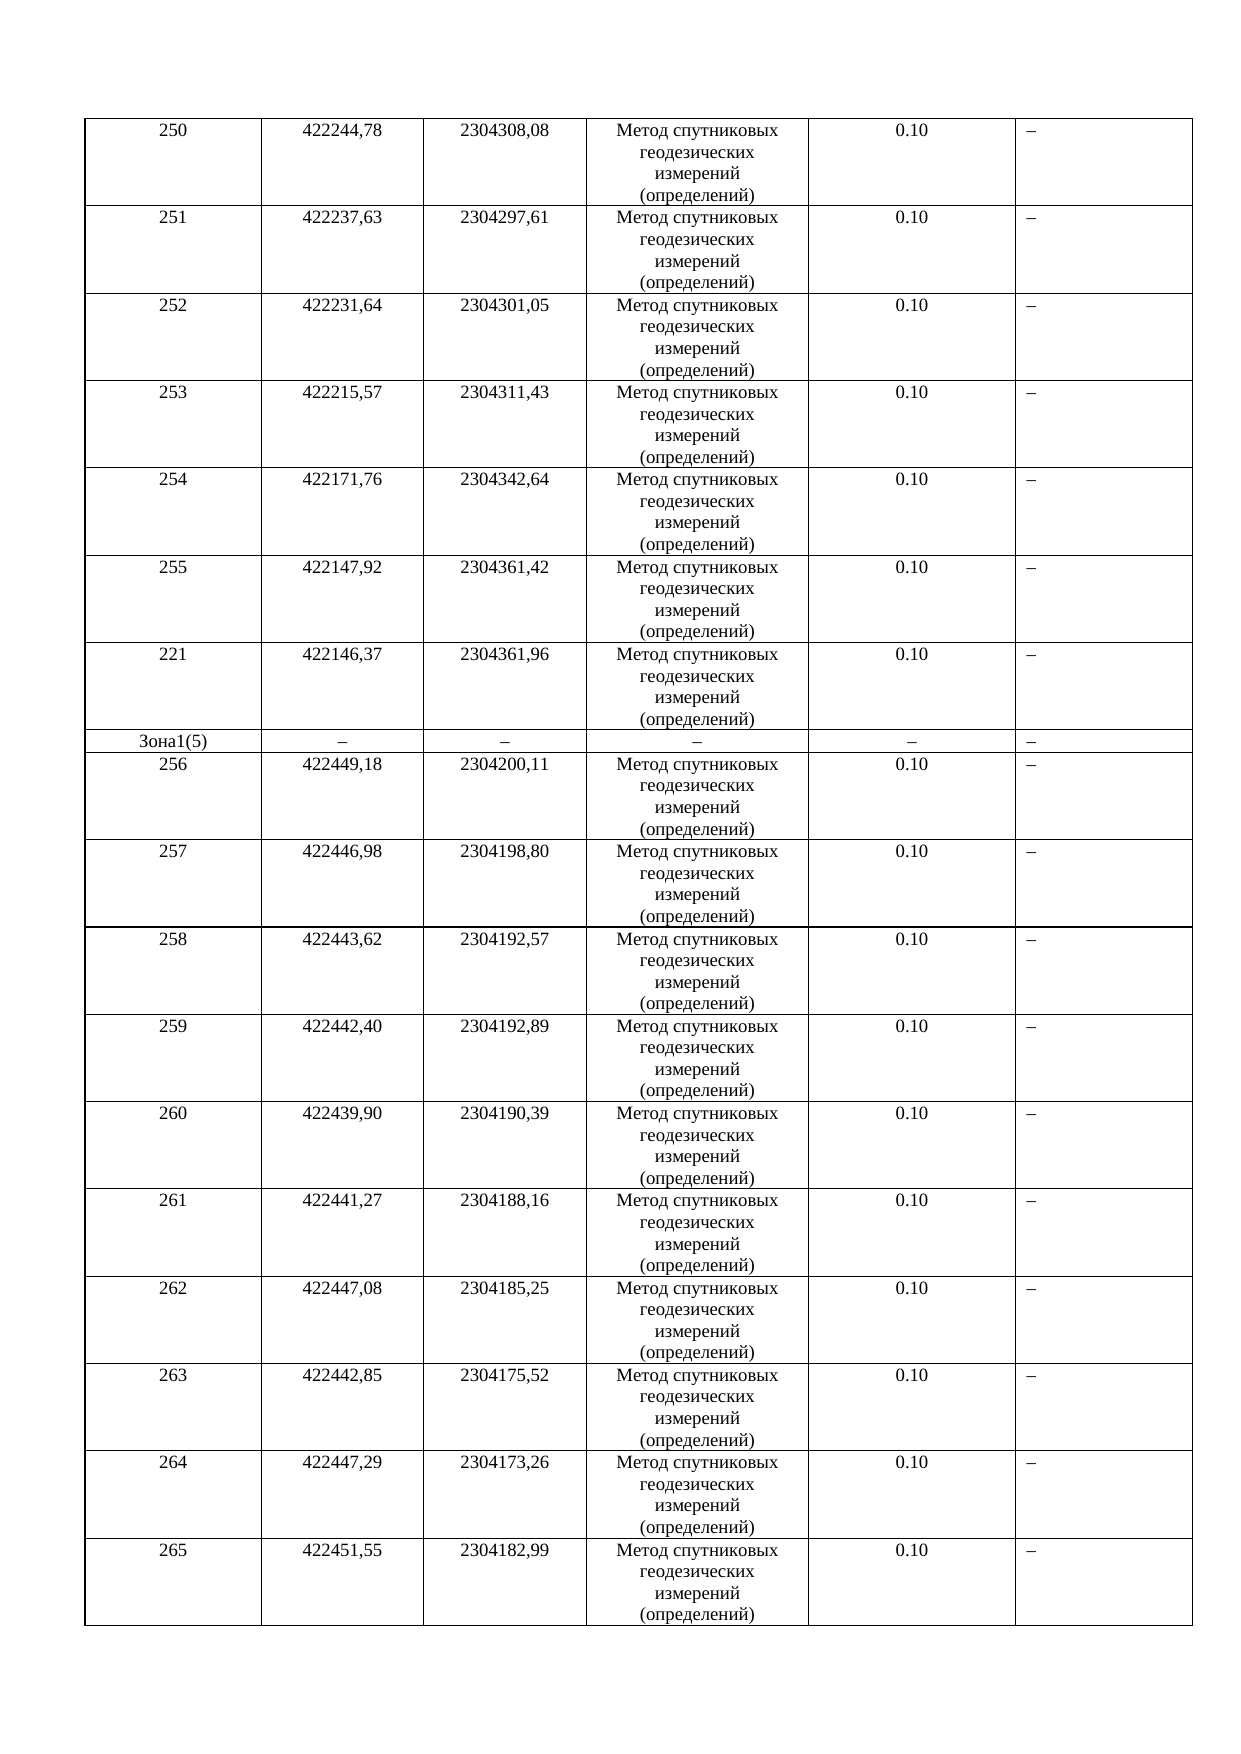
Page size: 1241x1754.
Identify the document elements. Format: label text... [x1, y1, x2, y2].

table_cell – [1016, 468, 1192, 554]
table_cell 251 [86, 206, 261, 293]
table_cell – [1016, 753, 1192, 839]
table_cell 0.10 [809, 381, 1015, 467]
table_cell 252 [86, 294, 261, 380]
table_cell 256 [86, 753, 261, 839]
table_cell 264 [86, 1451, 261, 1537]
table_cell Метод спутниковых геодезических измерений (определений) [587, 1364, 808, 1450]
table_cell – [587, 730, 808, 752]
table_cell 422449,18 [262, 753, 423, 839]
table_cell – [1016, 1189, 1192, 1276]
table_cell 422146,37 [262, 643, 423, 729]
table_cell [587, 119, 808, 205]
table_cell 0.10 [809, 206, 1015, 293]
table_cell 2304182,99 [424, 1539, 586, 1625]
table_cell Зона1(5) [86, 730, 261, 752]
table_cell 0.10 [809, 294, 1015, 380]
table_cell Метод спутниковых геодезических измерений (определений) [587, 294, 808, 380]
table_cell 2304190,39 [424, 1102, 586, 1188]
table_cell – [1016, 928, 1192, 1014]
table_cell – [1016, 1364, 1192, 1450]
table_cell 0.10 [809, 1102, 1015, 1188]
table_cell 2304192,89 [424, 1015, 586, 1101]
table_cell 265 [86, 1539, 261, 1625]
table_cell 260 [86, 1102, 261, 1188]
table_cell 2304361,42 [424, 556, 586, 642]
table_cell – [262, 730, 423, 752]
table_cell – [1016, 730, 1192, 752]
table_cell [587, 1539, 808, 1625]
table_cell 0.10 [809, 753, 1015, 839]
table_cell 0.10 [809, 1015, 1015, 1101]
table_cell 0.10 [809, 468, 1015, 554]
table_cell 2304188,16 [424, 1189, 586, 1276]
table_cell – [1016, 643, 1192, 729]
table_cell 263 [86, 1364, 261, 1450]
table_cell 422442,85 [262, 1364, 423, 1450]
table_cell 2304192,57 [424, 928, 586, 1014]
table_cell 2304308,08 [424, 119, 586, 205]
table_cell – [1016, 840, 1192, 926]
table_cell 422215,57 [262, 381, 423, 467]
table_cell 2304173,26 [424, 1451, 586, 1537]
table_cell 2304200,11 [424, 753, 586, 839]
table_cell 0.10 [809, 1277, 1015, 1363]
table_cell – [424, 730, 586, 752]
table_cell – [1016, 294, 1192, 380]
table_cell – [1016, 1102, 1192, 1188]
table_cell Метод спутниковых геодезических измерений (определений) [587, 753, 808, 839]
table_cell 261 [86, 1189, 261, 1276]
table_cell – [1016, 1539, 1192, 1625]
table_cell 255 [86, 556, 261, 642]
table_cell – [809, 730, 1015, 752]
table_cell 0.10 [809, 556, 1015, 642]
table_cell 2304342,64 [424, 468, 586, 554]
table_cell Метод спутниковых геодезических измерений (определений) [587, 928, 808, 1014]
table_cell 422443,62 [262, 928, 423, 1014]
table_cell 422447,29 [262, 1451, 423, 1537]
table_cell 258 [86, 928, 261, 1014]
table_cell Метод спутниковых геодезических измерений (определений) [587, 556, 808, 642]
table_cell 422446,98 [262, 840, 423, 926]
table_cell 422447,08 [262, 1277, 423, 1363]
table_cell 250 [86, 119, 261, 205]
table_cell Метод спутниковых геодезических измерений (определений) [587, 840, 808, 926]
table_cell – [1016, 556, 1192, 642]
table_cell 2304297,61 [424, 206, 586, 293]
table_cell 0.10 [809, 1451, 1015, 1537]
table_cell 262 [86, 1277, 261, 1363]
table_cell – [1016, 1015, 1192, 1101]
table_cell – [1016, 381, 1192, 467]
table_cell Метод спутниковых геодезических измерений (определений) [587, 1102, 808, 1188]
table_cell 422231,64 [262, 294, 423, 380]
table_cell 2304311,43 [424, 381, 586, 467]
table_cell 253 [86, 381, 261, 467]
table_cell 0.10 [809, 643, 1015, 729]
table_cell – [1016, 1451, 1192, 1537]
table_cell 254 [86, 468, 261, 554]
table_cell 0.10 [809, 840, 1015, 926]
table_cell 2304175,52 [424, 1364, 586, 1450]
table_cell 422442,40 [262, 1015, 423, 1101]
table_cell – [1016, 206, 1192, 293]
table_cell Метод спутниковых геодезических измерений (определений) [587, 1189, 808, 1276]
table_cell 259 [86, 1015, 261, 1101]
table_cell 422244,78 [262, 119, 423, 205]
table_cell Метод спутниковых геодезических измерений (определений) [587, 468, 808, 554]
table_cell 422451,55 [262, 1539, 423, 1625]
table_cell 422147,92 [262, 556, 423, 642]
table_cell Метод спутниковых геодезических измерений (определений) [587, 381, 808, 467]
table_cell 422237,63 [262, 206, 423, 293]
table_cell 0.10 [809, 928, 1015, 1014]
table_cell 2304301,05 [424, 294, 586, 380]
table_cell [587, 1451, 808, 1537]
table_cell 0.10 [809, 1364, 1015, 1450]
table_cell 2304361,96 [424, 643, 586, 729]
table_cell Метод спутниковых геодезических измерений (определений) [587, 643, 808, 729]
table_cell 422171,76 [262, 468, 423, 554]
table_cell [587, 206, 808, 293]
table_cell 422441,27 [262, 1189, 423, 1276]
table_cell 257 [86, 840, 261, 926]
table_cell 422439,90 [262, 1102, 423, 1188]
table_cell Метод спутниковых геодезических измерений (определений) [587, 1015, 808, 1101]
table_cell Метод спутниковых геодезических измерений (определений) [587, 1277, 808, 1363]
table_cell 2304198,80 [424, 840, 586, 926]
table_cell – [1016, 1277, 1192, 1363]
table_cell 0.10 [809, 1189, 1015, 1276]
table_cell 221 [86, 643, 261, 729]
table_cell 0.10 [809, 1539, 1015, 1625]
table_cell 0.10 [809, 119, 1015, 205]
table_cell – [1016, 119, 1192, 205]
table_cell 2304185,25 [424, 1277, 586, 1363]
